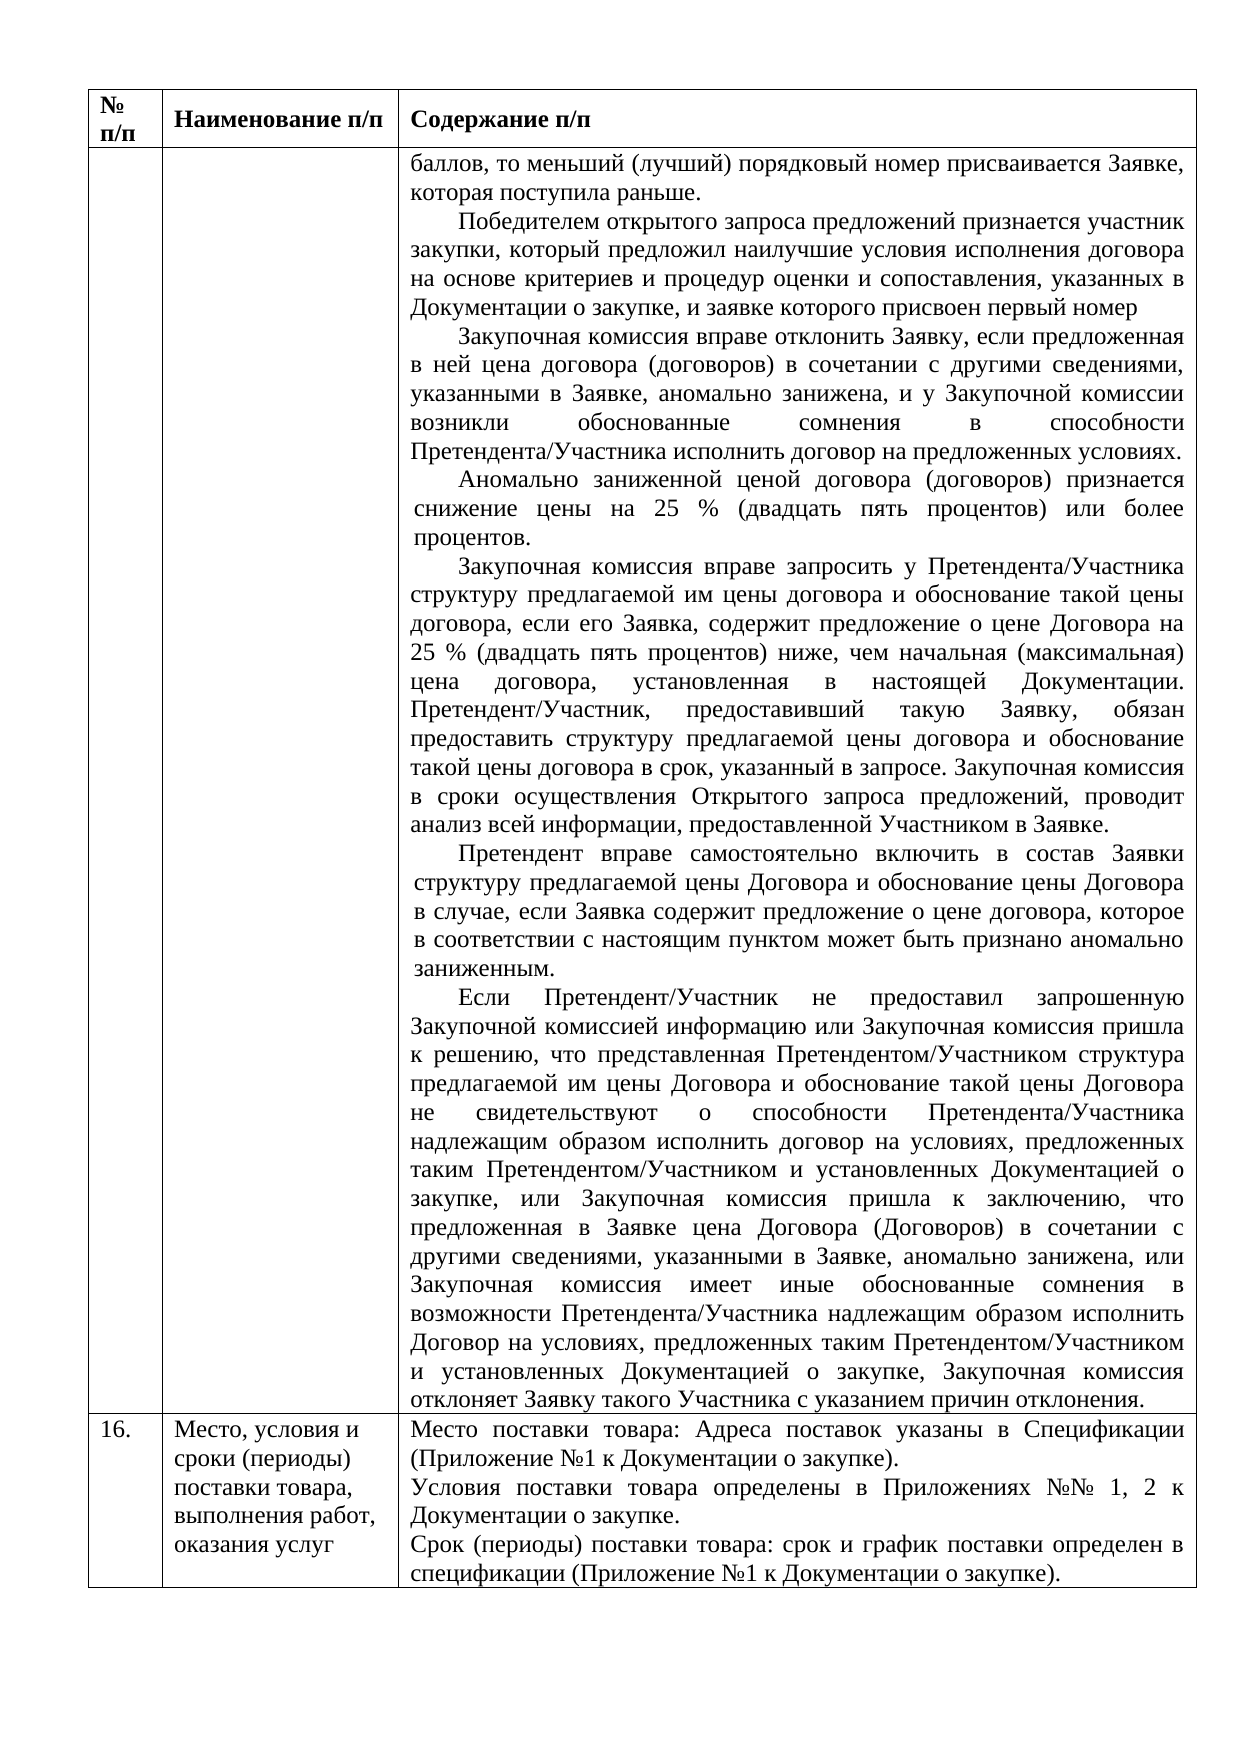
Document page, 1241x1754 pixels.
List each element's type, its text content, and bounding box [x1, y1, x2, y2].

table_header № п/п [89, 90, 162, 147]
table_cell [163, 148, 398, 1413]
table_cell Место поставки товара: Адреса поставок указаны в Спецификации (Приложение №1 к Документации о закупке). Условия поставки товара определены в Приложениях №№ 1, 2 к Документации о закупке. Срок (периоды) поставки товара: срок и график поставки определен в спецификации (Приложение №1 к Документации о закупке). [399, 1414, 1196, 1587]
table_header Содержание п/п [399, 90, 1196, 147]
table_header Наименование п/п [163, 90, 398, 147]
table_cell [399, 148, 1196, 1413]
table_cell Место, условия и сроки (периоды) поставки товара, выполнения работ, оказания услуг [163, 1414, 398, 1587]
table_cell [89, 148, 162, 1413]
table_cell [89, 1414, 162, 1587]
